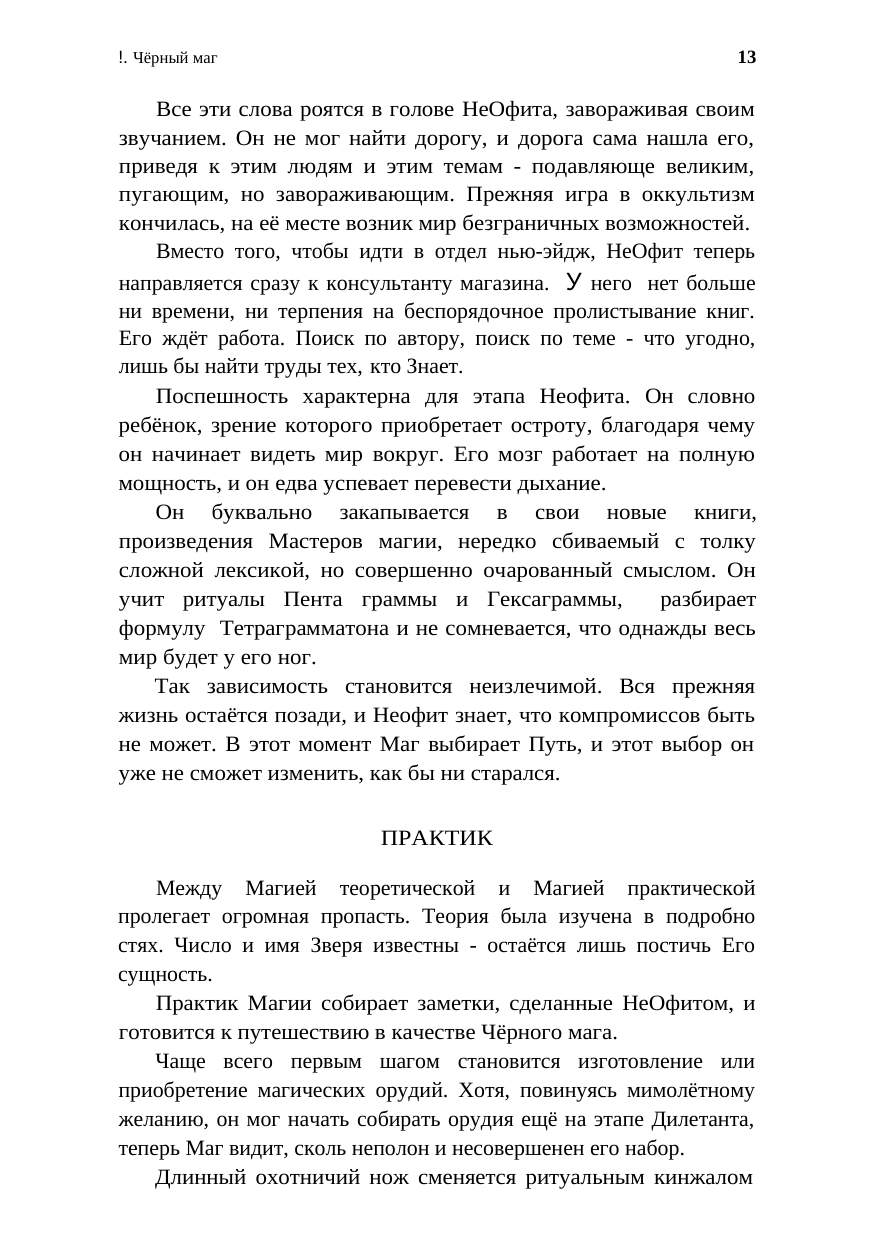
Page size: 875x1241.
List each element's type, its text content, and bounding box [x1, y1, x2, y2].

text Все эти слова роятся в голове НеОфита, завораживая своим звучанием. Он не мог найти дорогу, и дорога сама нашла его, приведя к этим людям и этим темам - подавляюще великим, пугающим, но завораживающим. Прежняя игра в оккультизм кончилась, на её месте возник мир безграничных возможностей. [119, 96, 756, 235]
text Вместо того, чтобы идти в отдел нью-эйдж, НеОфит теперь направляется сразу к консультанту магазина. У него нет больше ни времени, ни терпения на беспорядочное пролистывание книг. Его ждёт работа. Поиск по автору, поиск по теме - что угодно, лишь бы найти труды тех, кто Знает. [118, 238, 756, 378]
text ПРАКТИК [119, 825, 754, 851]
text Чаще всего первым шагом становится изготовление или приобретение магических орудий. Хотя, повинуясь мимолётному желанию, он мог начать собирать орудия ещё на этапе Дилетанта, теперь Маг видит, сколь неполон и несовершенен его набор. [118, 1048, 756, 1161]
text Практик Магии собирает заметки, сделанные НеОфитом, и готовится к путешествию в качестве Чёрного мага. [119, 990, 756, 1044]
text Поспешность характерна для этапа Неофита. Он словно ребёнок, зрение которого приобретает остроту, благодаря чему он начинает видеть мир вокруг. Его мозг работает на полную мощность, и он едва успевает перевести дыхание. [118, 383, 756, 495]
text !. Чёрный маг 13 [75, 46, 799, 68]
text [118, 1164, 754, 1189]
text Он буквально закапывается в свои новые книги, произведения Мастеров магии, нередко сбиваемый с толку сложной лексикой, но совершенно очарованный смыслом. Он учит ритуалы Пента­ граммы и Гексаграммы, разбирает формулу Тетраграмматона и не сомневается, что однажды весь мир будет у его ног. [119, 499, 757, 669]
text Между Магией теоретической и Магией практической пролегает огромная пропасть. Теория была изучена в подробно­ стях. Число и имя Зверя известны - остаётся лишь постичь Его сущность. [118, 874, 756, 987]
text Так зависимость становится неизлечимой. Вся прежняя жизнь остаётся позади, и Неофит знает, что компромиссов быть не может. В этот момент Маг выбирает Путь, и этот выбор он уже не сможет изменить, как бы ни старался. [118, 673, 756, 785]
